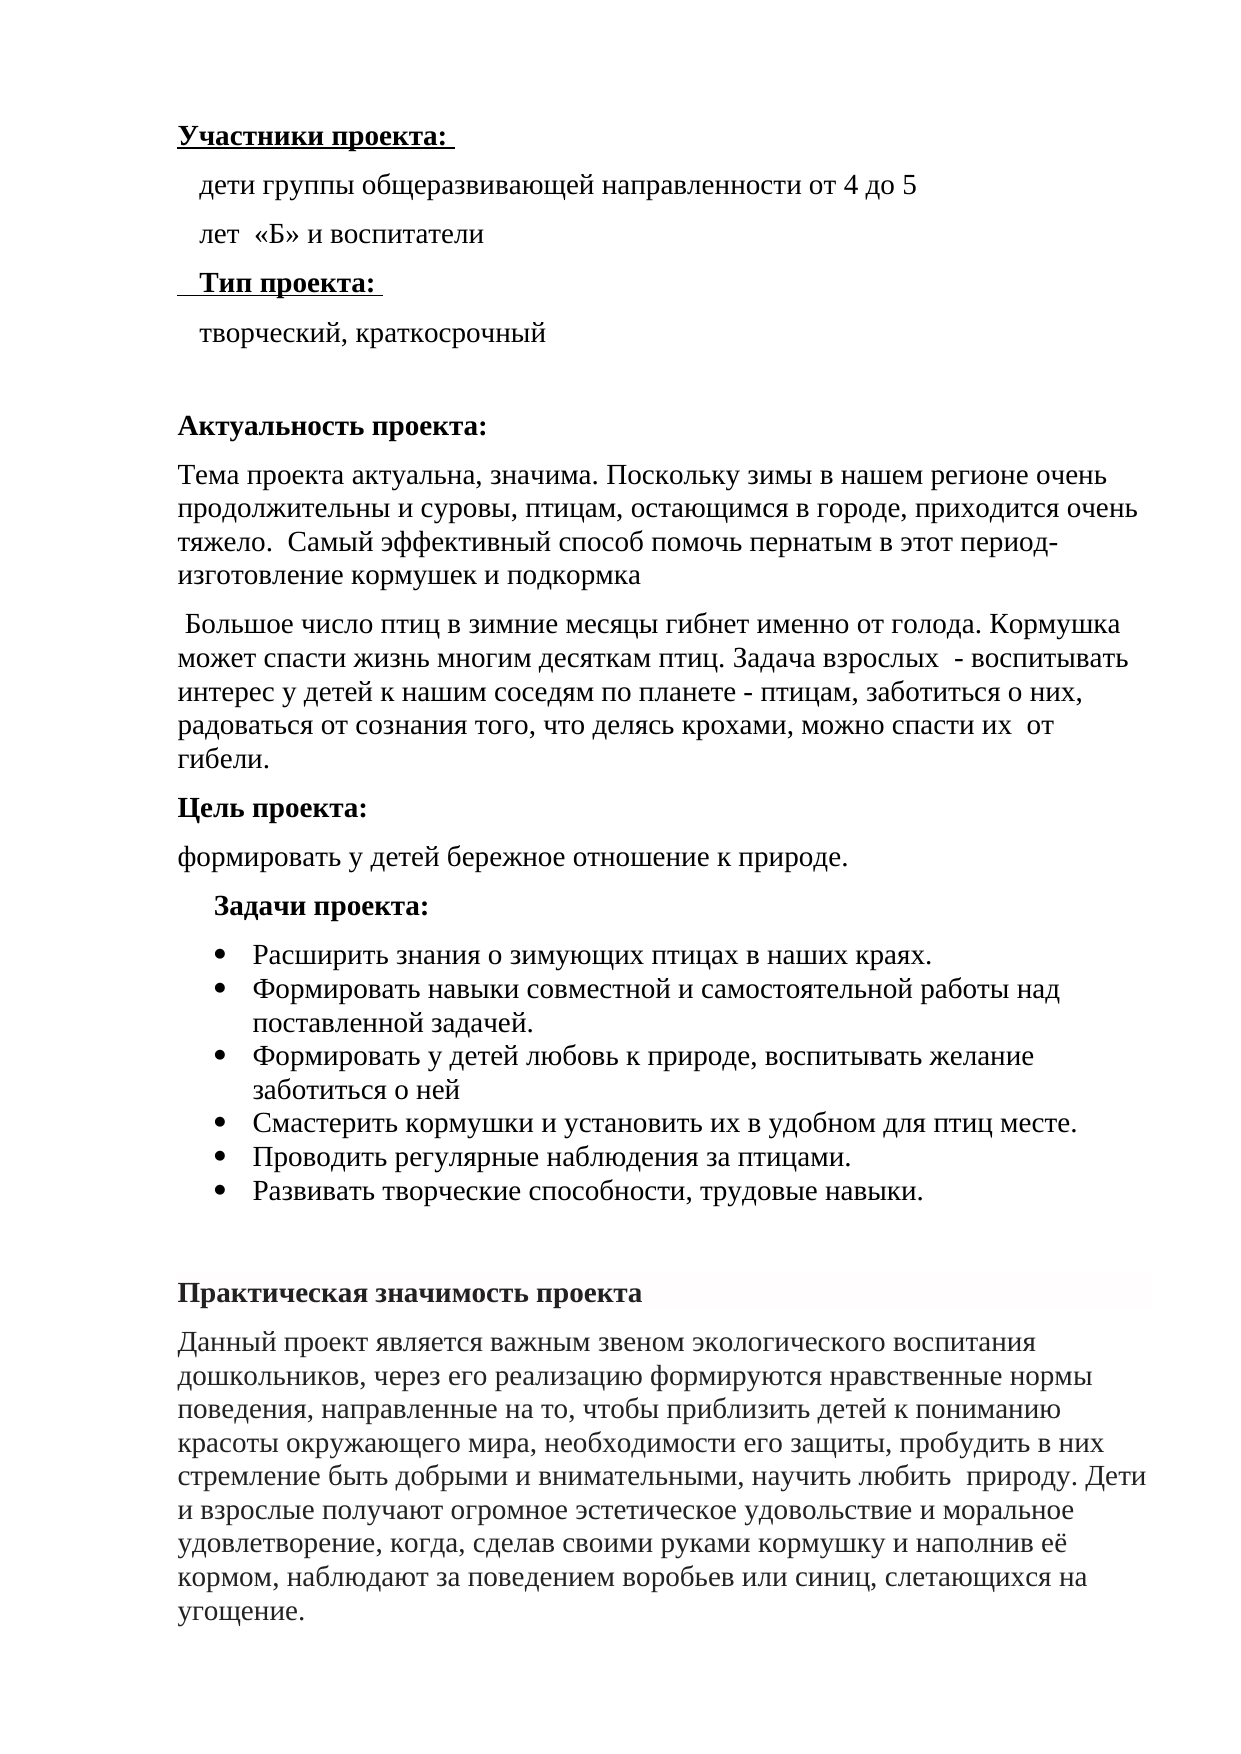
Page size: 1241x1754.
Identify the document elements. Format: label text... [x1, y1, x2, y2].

text Актуальность проекта: [177, 408, 1152, 441]
text Большое число птиц в зимние месяцы гибнет именно от голода. Кормушка может спасти жизнь многим десяткам птиц. Задача взрослых - воспитывать интерес у детей к нашим соседям по планете - птицам, заботиться о них, радоваться от сознания того, что делясь крохами, можно спасти их от гибели. [177, 607, 1152, 774]
list Формировать навыки совместной и самостоятельной работы над поставленной задачей. [215, 971, 1152, 1038]
list Проводить регулярные наблюдения за птицами. [215, 1139, 1152, 1173]
text Цель проекта: [177, 790, 1152, 823]
list Расширить знания о зимующих птицах в наших краях. [215, 937, 1152, 971]
text формировать у детей бережное отношение к природе. [177, 839, 1152, 873]
text Практическая значимость проекта [177, 1271, 1152, 1309]
text дети группы общеразвивающей направленности от 4 до 5 [177, 167, 1152, 201]
text Тип проекта: [177, 266, 1152, 299]
text Задачи проекта: [177, 888, 1152, 922]
text Участники проекта: [177, 118, 1152, 152]
text Данный проект является важным звеном экологического воспитания дошкольников, через его реализацию формируются нравственные нормы поведения, направленные на то, чтобы приблизить детей к пониманию красоты окружающего мира, необходимости его защиты, пробудить в них стремление быть добрыми и внимательными, научить любить природу. Дети и взрослые получают огромное эстетическое удовольствие и моральное удовлетворение, когда, сделав своими руками кормушку и наполнив её кормом, наблюдают за поведением воробьев или синиц, слетающихся на угощение. [177, 1324, 1152, 1626]
list Развивать творческие способности, трудовые навыки. [215, 1173, 1152, 1206]
text лет «Б» и воспитатели [177, 216, 1152, 250]
text Тема проекта актуальна, значима. Поскольку зимы в нашем регионе очень продолжительны и суровы, птицам, остающимся в городе, приходится очень тяжело. Самый эффективный способ помочь пернатым в этот период- изготовление кормушек и подкормка [177, 457, 1152, 591]
text творческий, краткосрочный [177, 315, 1152, 348]
list Смастерить кормушки и установить их в удобном для птиц месте. [215, 1105, 1152, 1139]
list Формировать у детей любовь к природе, воспитывать желание заботиться о ней [215, 1038, 1152, 1105]
